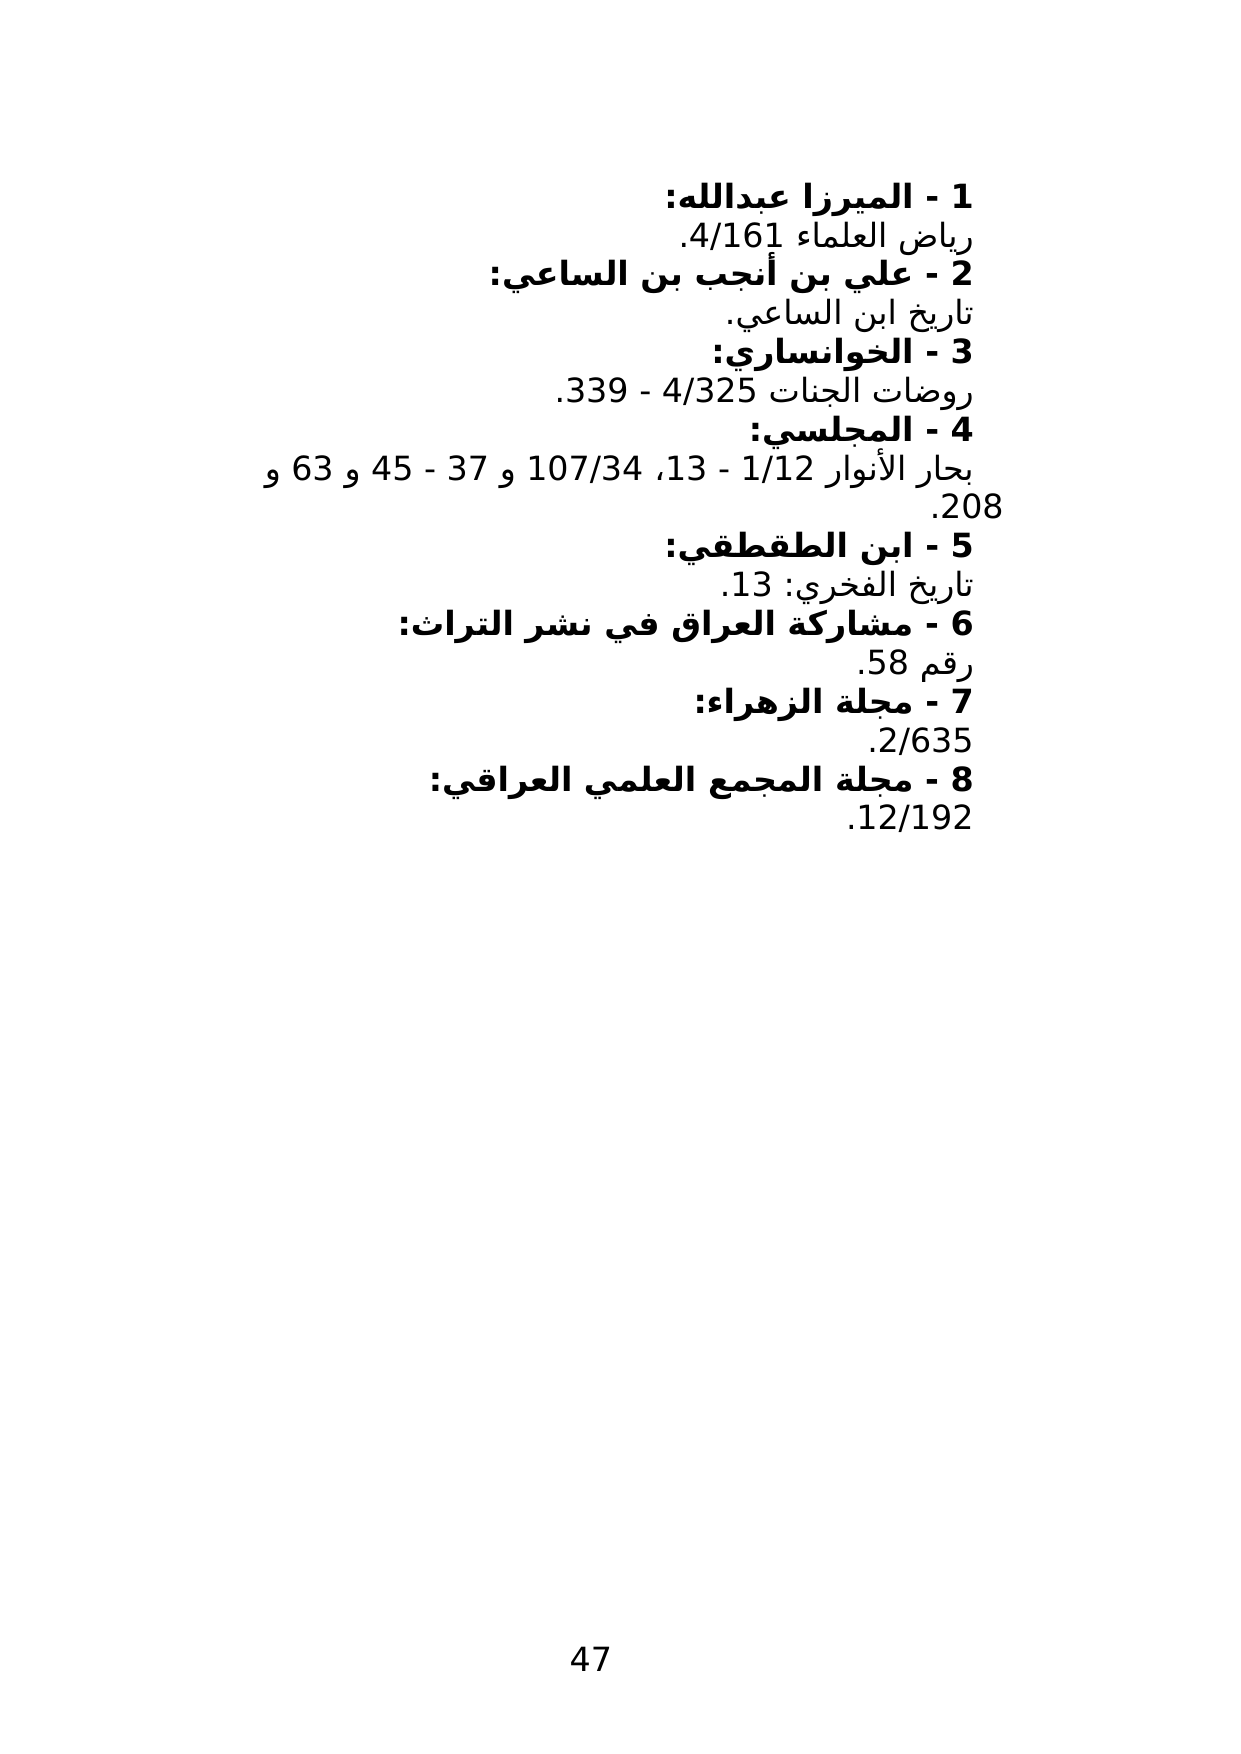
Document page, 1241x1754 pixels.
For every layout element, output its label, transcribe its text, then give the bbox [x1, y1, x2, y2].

text بحار الأنوار 1/12 - 13، 107/34 و 37 - 45 و 63 و 208. [236, 449, 1004, 527]
text رقم 58. [236, 643, 1004, 682]
text رياض العلماء 4/161. [236, 216, 1004, 255]
text 5 - ابن الطقطقي: [236, 527, 1004, 566]
text 2 - علي بن أنجب بن الساعي: [236, 255, 1004, 294]
text 7 - مجلة الزهراء: [236, 682, 1004, 721]
text تاريخ الفخري: 13. [236, 566, 1004, 604]
text 1 - الميرزا عبدالله: [236, 177, 1004, 216]
text 6 - مشاركة العراق في نشر التراث: [236, 604, 1004, 643]
text 2/635. [236, 721, 1004, 760]
text 3 - الخوانساري: [236, 333, 1004, 371]
text 8 - مجلة المجمع العلمي العراقي: [236, 760, 1004, 799]
text 12/192. [236, 799, 1004, 838]
text روضات الجنات 4/325 - 339. [236, 371, 1004, 410]
text تاريخ ابن الساعي. [236, 294, 1004, 333]
text 4 - المجلسي: [236, 410, 1004, 449]
